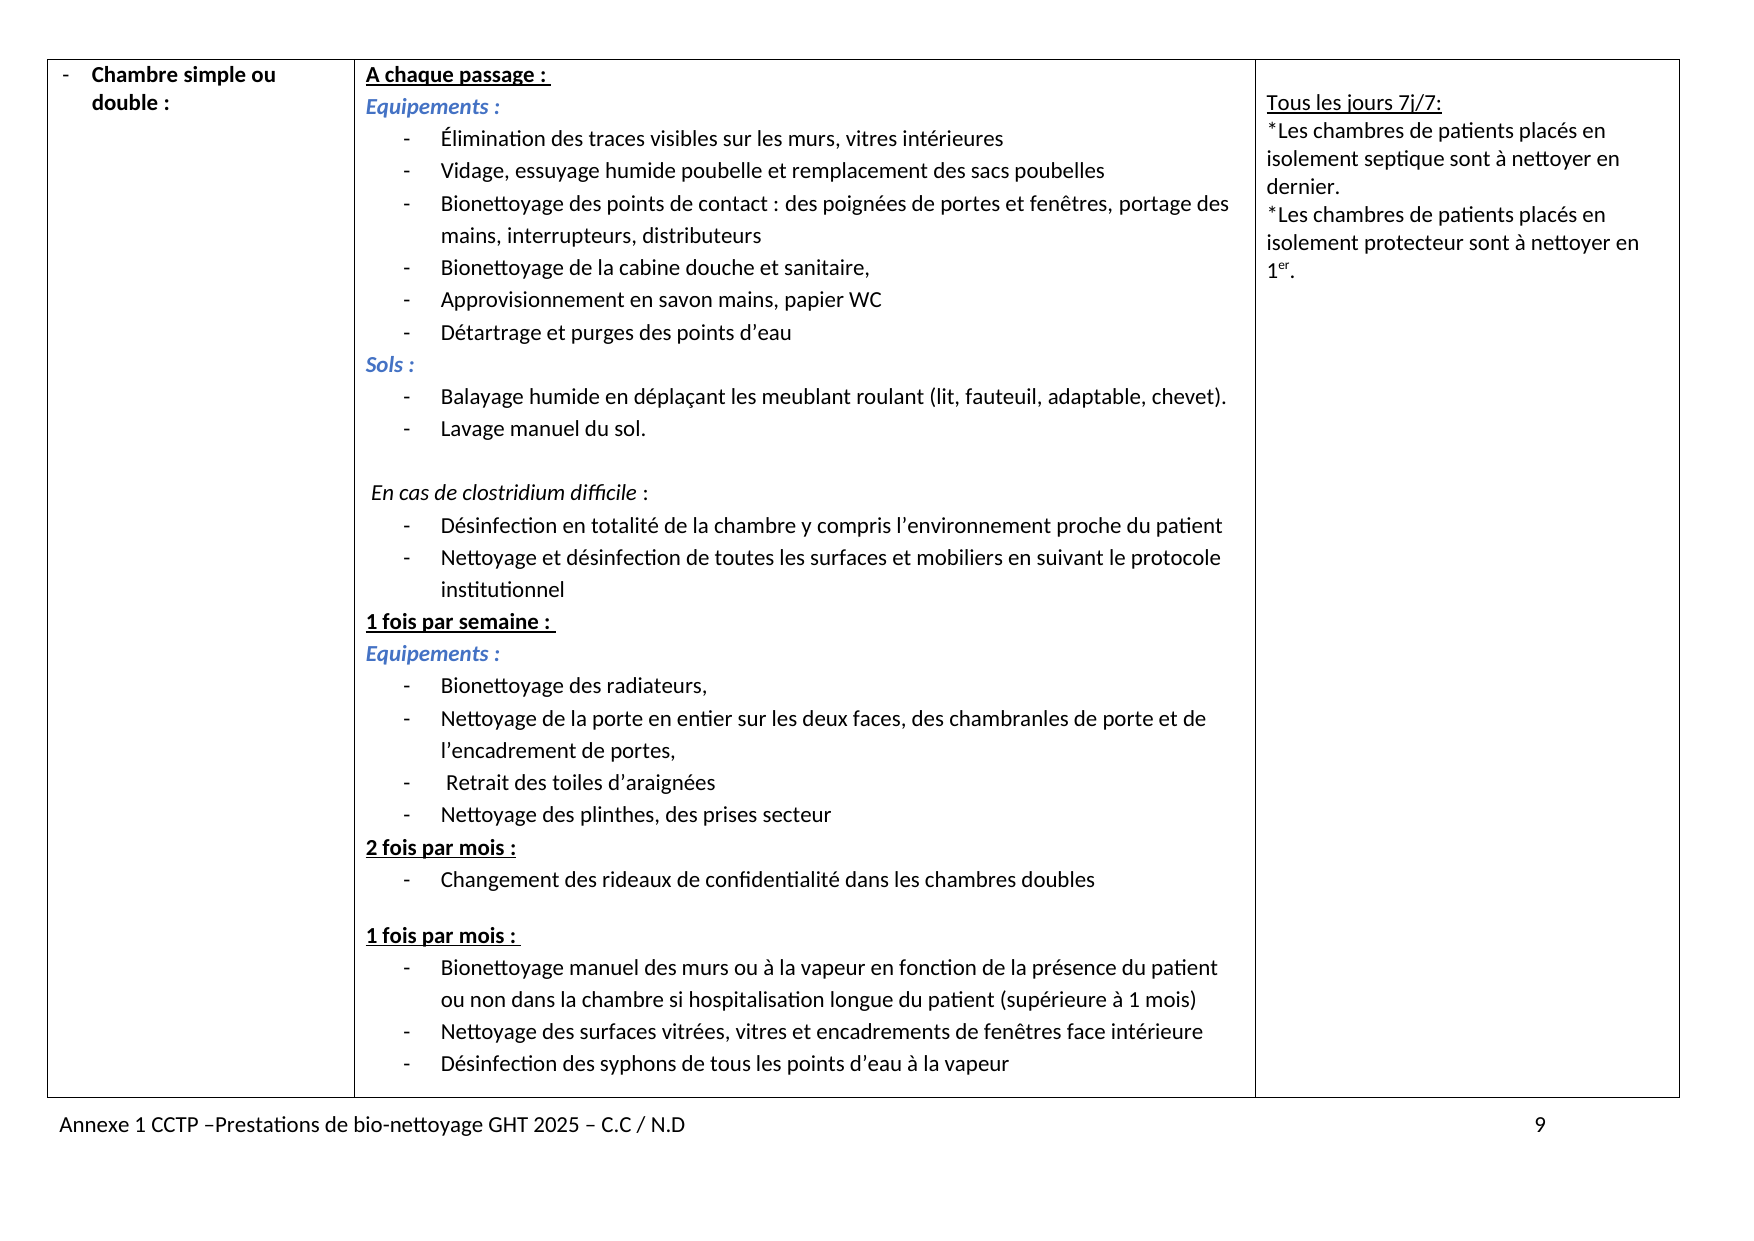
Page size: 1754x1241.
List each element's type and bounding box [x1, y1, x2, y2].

table_cell [355, 60, 1255, 1097]
table_cell [1256, 60, 1679, 1097]
table_cell [48, 60, 354, 1097]
